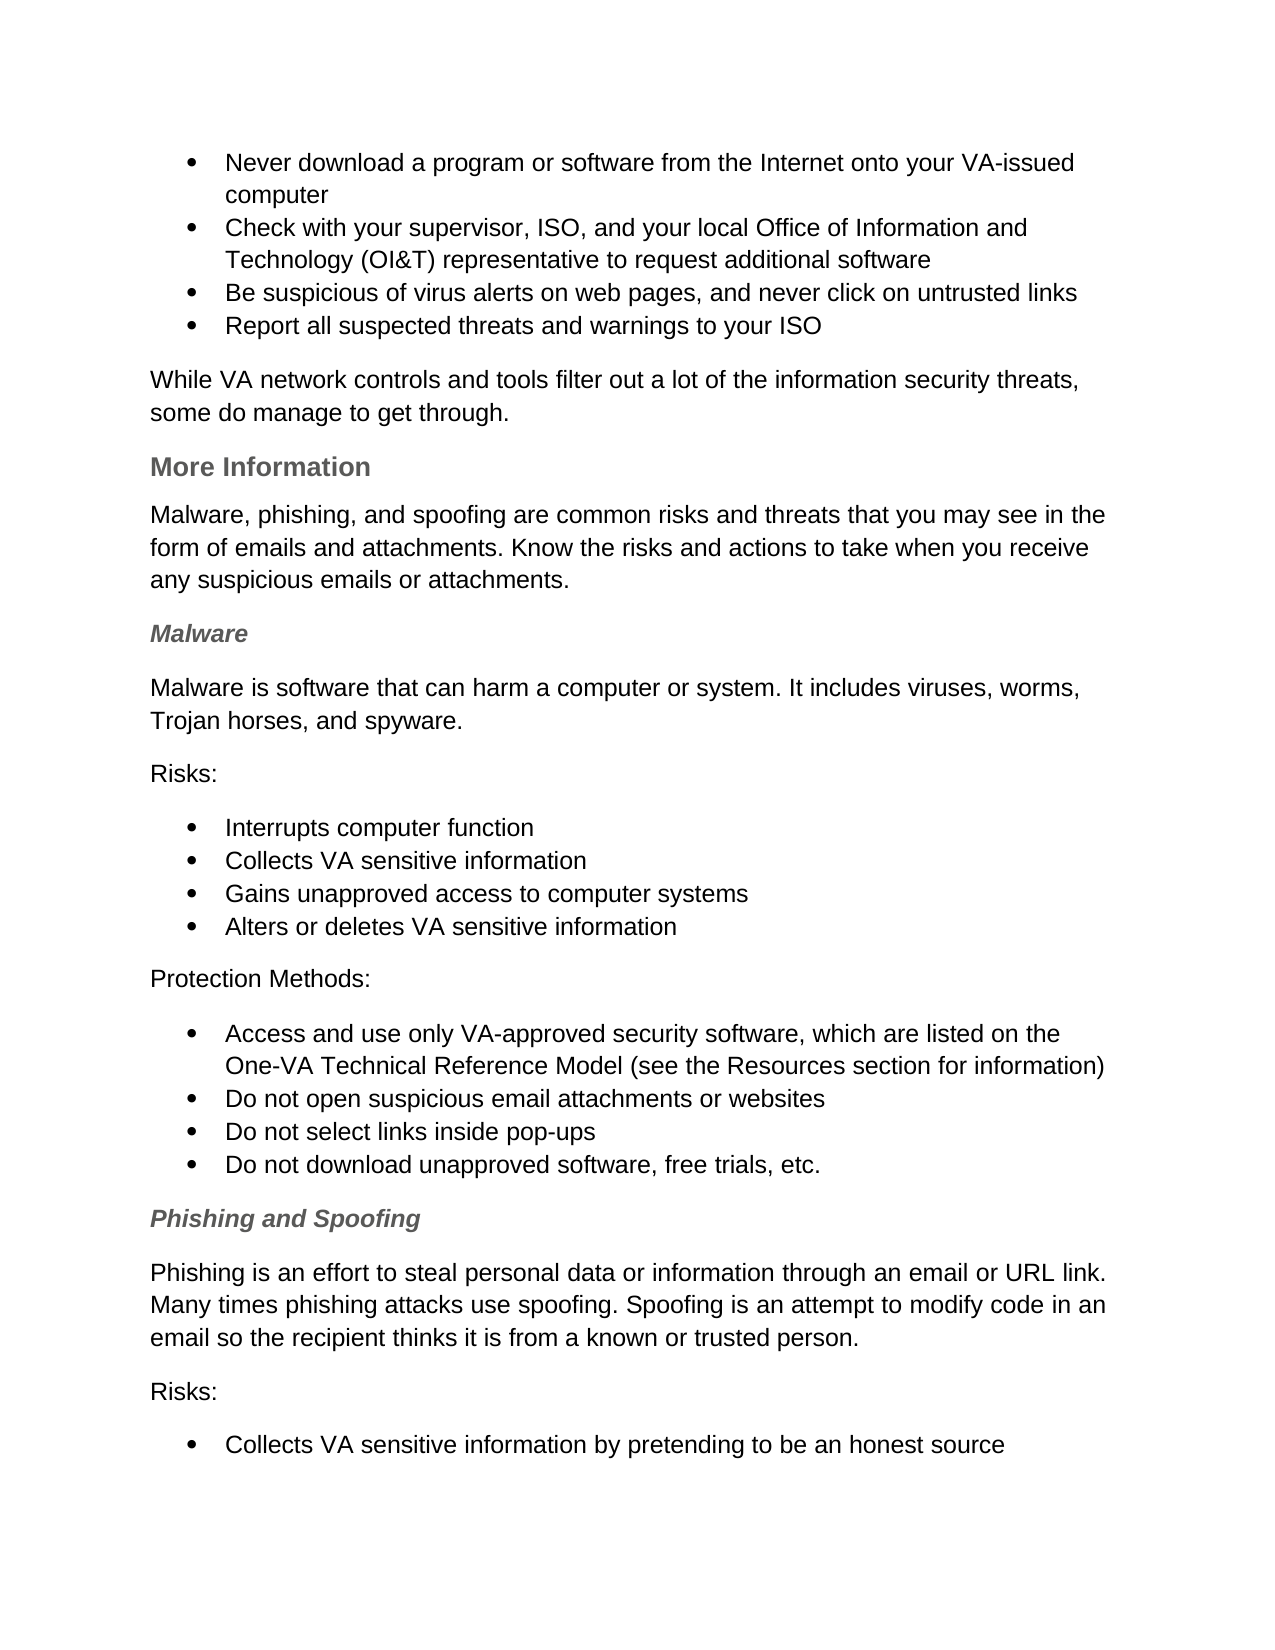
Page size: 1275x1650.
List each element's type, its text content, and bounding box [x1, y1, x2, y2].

list Do not select links inside pop-ups [187, 1117, 1275, 1146]
subtitle More Information [150, 451, 1275, 483]
list Never download a program or software from the Internet onto your VA-issued computer [187, 148, 1076, 209]
list Report all suspected threats and warnings to your ISO [187, 311, 1275, 340]
text Phishing is an effort to steal personal data or information through an email or URL link. Many times phishing attacks use spoofing. Spoofing is an attempt to modify code in an email so the recipient thinks it is from a known or trusted person. [150, 1258, 1107, 1352]
list Collects VA sensitive information by pretending to be an honest source [187, 1430, 1275, 1459]
text Malware is software that can harm a computer or system. It includes viruses, worms, Trojan horses, and spyware. [150, 673, 1120, 734]
list Do not download unapproved software, free trials, etc. [187, 1150, 1275, 1179]
list Do not open suspicious email attachments or websites [187, 1084, 1275, 1113]
text Risks: [150, 759, 1275, 788]
text While VA network controls and tools filter out a lot of the information security threats, some do manage to get through. [150, 365, 1113, 427]
list Interrupts computer function [187, 813, 1275, 842]
subtitle Malware [150, 619, 1275, 648]
text Malware, phishing, and spoofing are common risks and threats that you may see in the form of emails and attachments. Know the risks and actions to take when you receive any suspicious emails or attachments. [150, 500, 1120, 594]
list Access and use only VA-approved security software, which are listed on the One-VA Technical Reference Model (see the Resources section for information) [187, 1019, 1111, 1080]
list Collects VA sensitive information [187, 846, 1275, 875]
text Risks: [150, 1377, 1275, 1406]
list Gains unapproved access to computer systems [187, 879, 1275, 908]
list Check with your supervisor, ISO, and your local Office of Information and Technology (OI&T) representative to request additional software [187, 213, 1030, 274]
list Alters or deletes VA sensitive information Protection Methods: [150, 912, 681, 993]
subtitle Phishing and Spoofing [150, 1204, 1275, 1232]
list Be suspicious of virus alerts on web pages, and never click on untrusted links [187, 278, 1275, 307]
